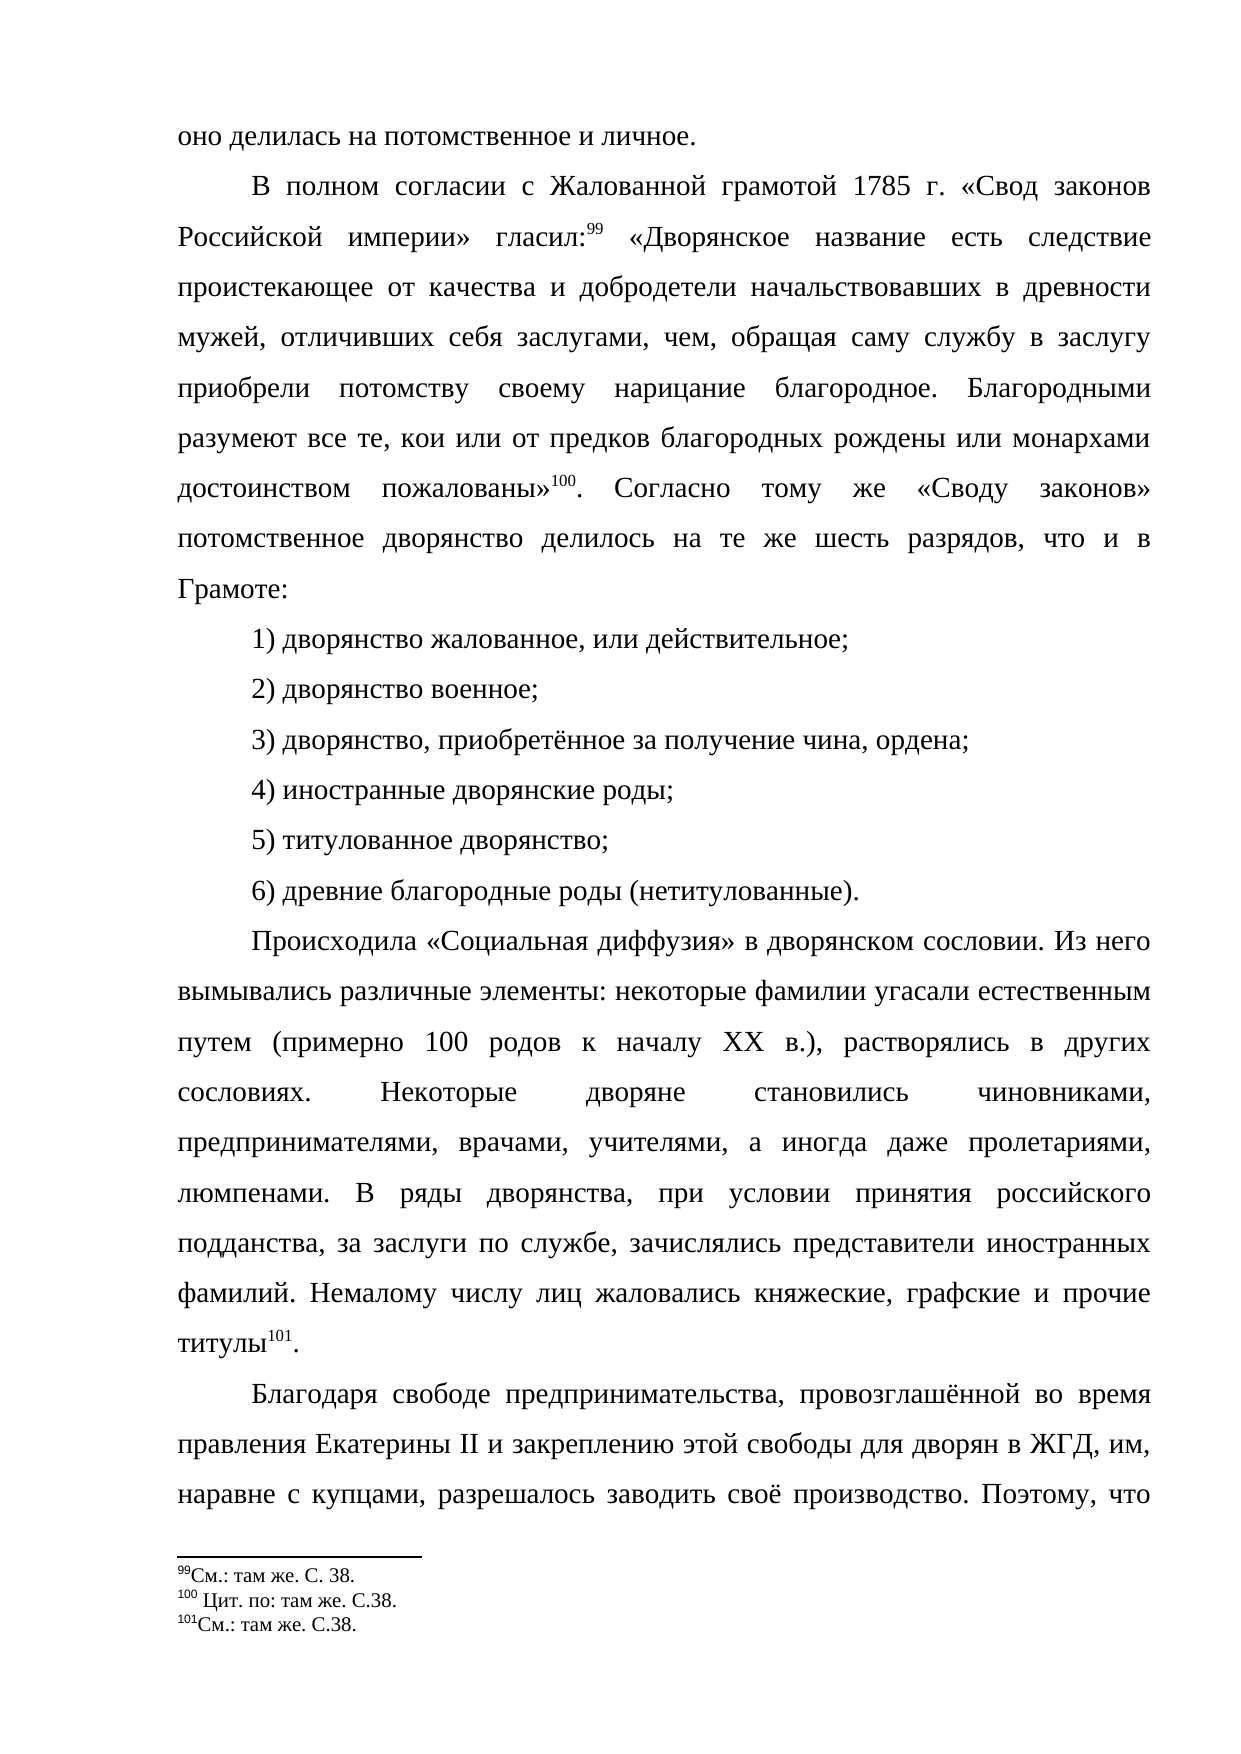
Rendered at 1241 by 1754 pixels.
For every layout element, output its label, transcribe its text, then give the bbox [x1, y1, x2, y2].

text 6) древние благородные роды (нетитулованные). [177, 873, 1152, 906]
text 2) дворянство военное; [177, 672, 1152, 705]
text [177, 118, 1152, 152]
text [177, 1376, 1152, 1510]
text 4) иностранные дворянские роды; [177, 772, 1152, 806]
text 1) дворянство жалованное, или действительное; [177, 621, 1152, 655]
text В полном согласии с Жалованной грамотой 1785 г. «Свод законов Российской империи» гласил: «Дворянское название есть следствие проистекающее от качества и добродетели начальствовавших в древности мужей, отличивших себя заслугами, чем, обращая саму службу в заслугу приобрели потомству своему нарицание благородное. Благородными разумеют все те, кои или от предков благородных рождены или монархами достоинством пожалованы». Согласно тому же «Своду законов» потомственное дворянство делилось на те же шесть разрядов, что и в Грамоте: [177, 168, 1152, 604]
text Происходила «Социальная диффузия» в дворянском сословии. Из него вымывались различные элементы: некоторые фамилии угасали естественным путем (примерно 100 родов к началу XX в.), растворялись в других сословиях. Некоторые дворяне становились чиновниками, предпринимателями, врачами, учителями, а иногда даже пролетариями, люмпенами. В ряды дворянства, при условии принятия российского подданства, за заслуги по службе, зачислялись представители иностранных фамилий. Немалому числу лиц жаловались княжеские, гpaфские и прочие титулы. [177, 923, 1152, 1359]
text 3) дворянство, приобретённое за получение чина, ордена; [177, 722, 1152, 755]
text 5) титулованное дворянство; [177, 822, 1152, 856]
